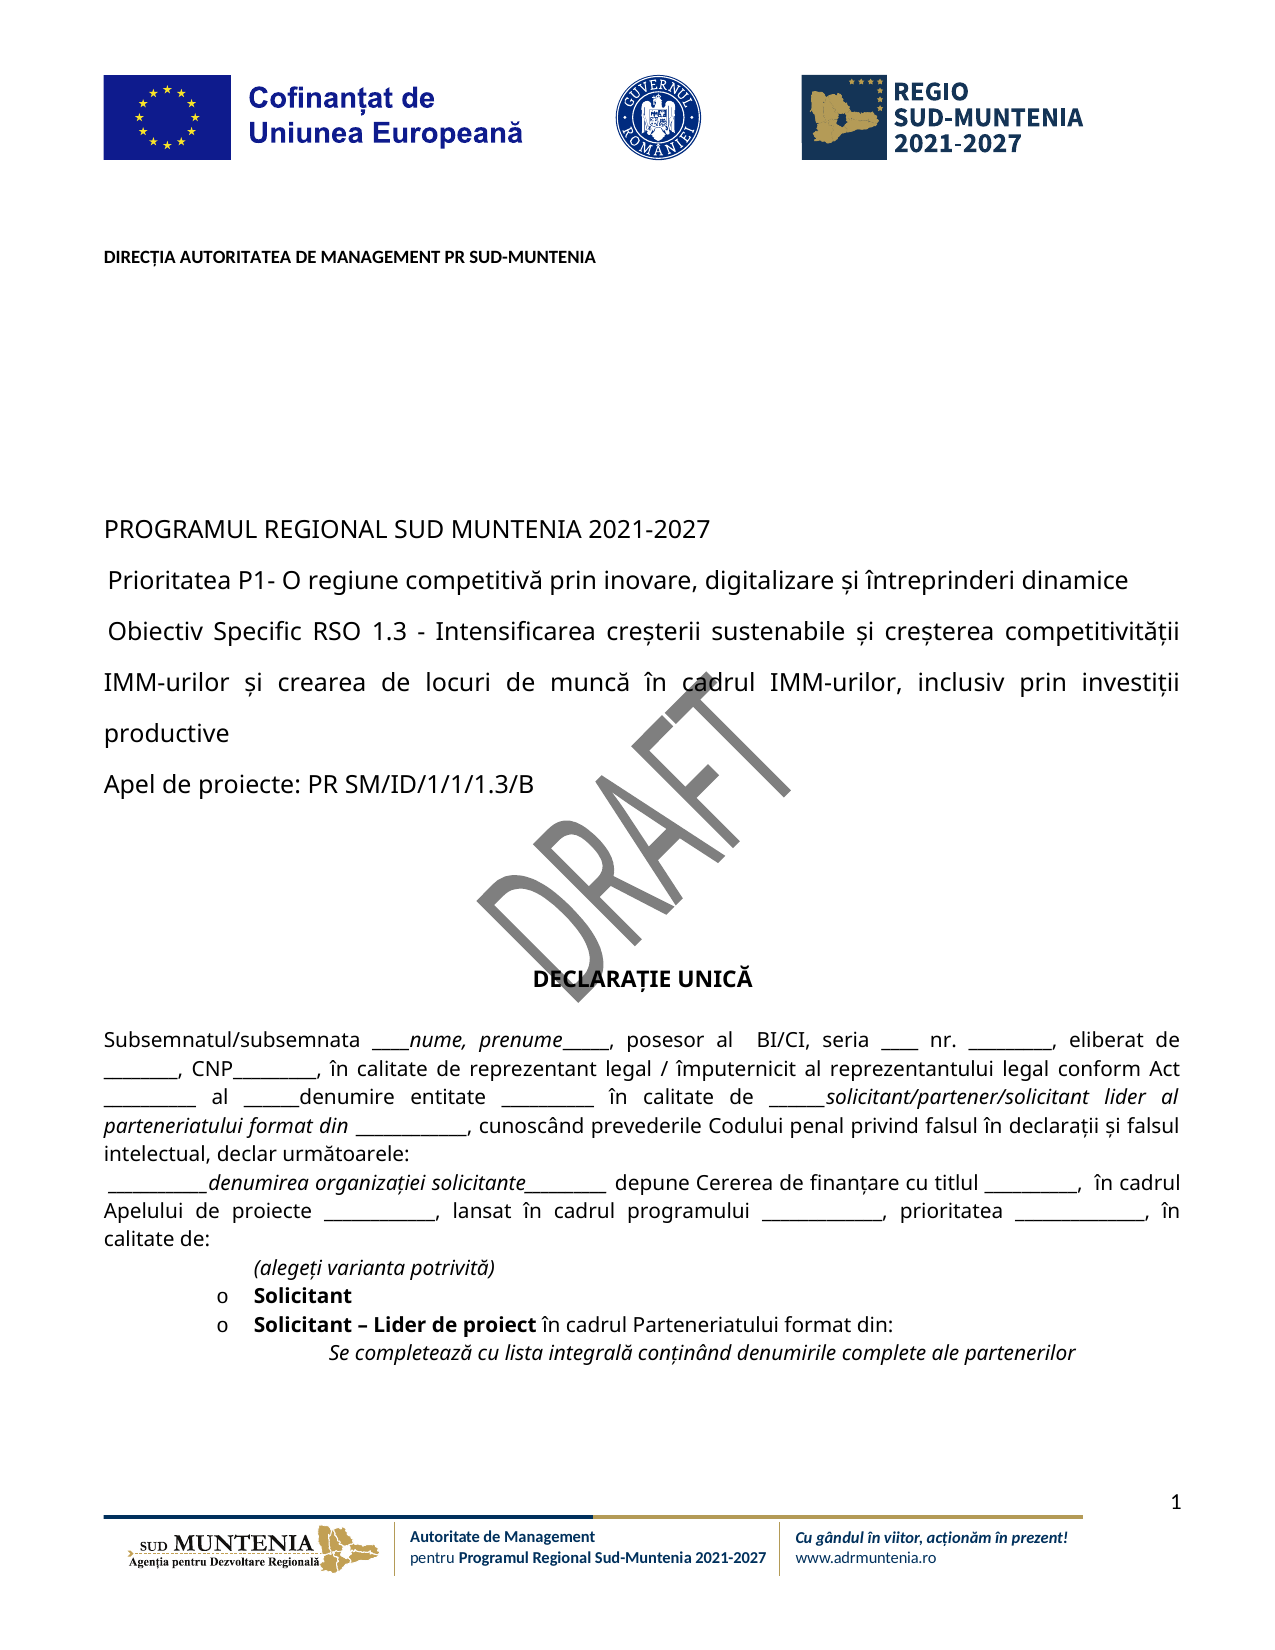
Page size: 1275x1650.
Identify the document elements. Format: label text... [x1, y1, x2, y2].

text Apel de proiecte: PR SM/ID/1/1/1.3/B [103, 767, 1181, 801]
list (alegeţi varianta potrivită) [253, 1253, 1181, 1281]
list Solicitant [216, 1281, 1181, 1310]
text Se completează cu lista integrală conţinând denumirile complete ale partenerilor [328, 1338, 1181, 1367]
text PROGRAMUL REGIONAL SUD MUNTENIA 2021-2027 [103, 512, 1181, 546]
list ____________denumirea organizaţiei solicitante__________ depune Cererea de finanțare cu titlul __________, în cadrul Apelului de proiecte ____________, lansat în cadrul programului _____________, prioritatea ______________, în calitate de: [103, 1168, 1181, 1253]
text DECLARAȚIE UNICĂ [103, 963, 1181, 994]
text Obiectiv Specific RSO 1.3 - Intensificarea creșterii sustenabile și creșterea competitivității IMM-urilor și crearea de locuri de muncă în cadrul IMM-urilor, inclusiv prin investiții productive [103, 614, 1181, 750]
text Subsemnatul/subsemnata ____nume, prenume_____, posesor al BI/CI, seria ____ nr. _________, eliberat de ________, CNP_________, în calitate de reprezentant legal / împuternicit al reprezentantului legal conform Act __________ al ______denumire entitate __________ în calitate de ______solicitant/partener/solicitant lider al parteneriatului format din ____________, cunoscând prevederile Codului penal privind falsul în declarații și falsul intelectual, declar următoarele: [103, 1025, 1181, 1168]
text Prioritatea P1- O regiune competitivă prin inovare, digitalizare și întreprinderi dinamice [103, 563, 1181, 597]
list Solicitant – Lider de proiect în cadrul Parteneriatului format din: [216, 1310, 1181, 1338]
